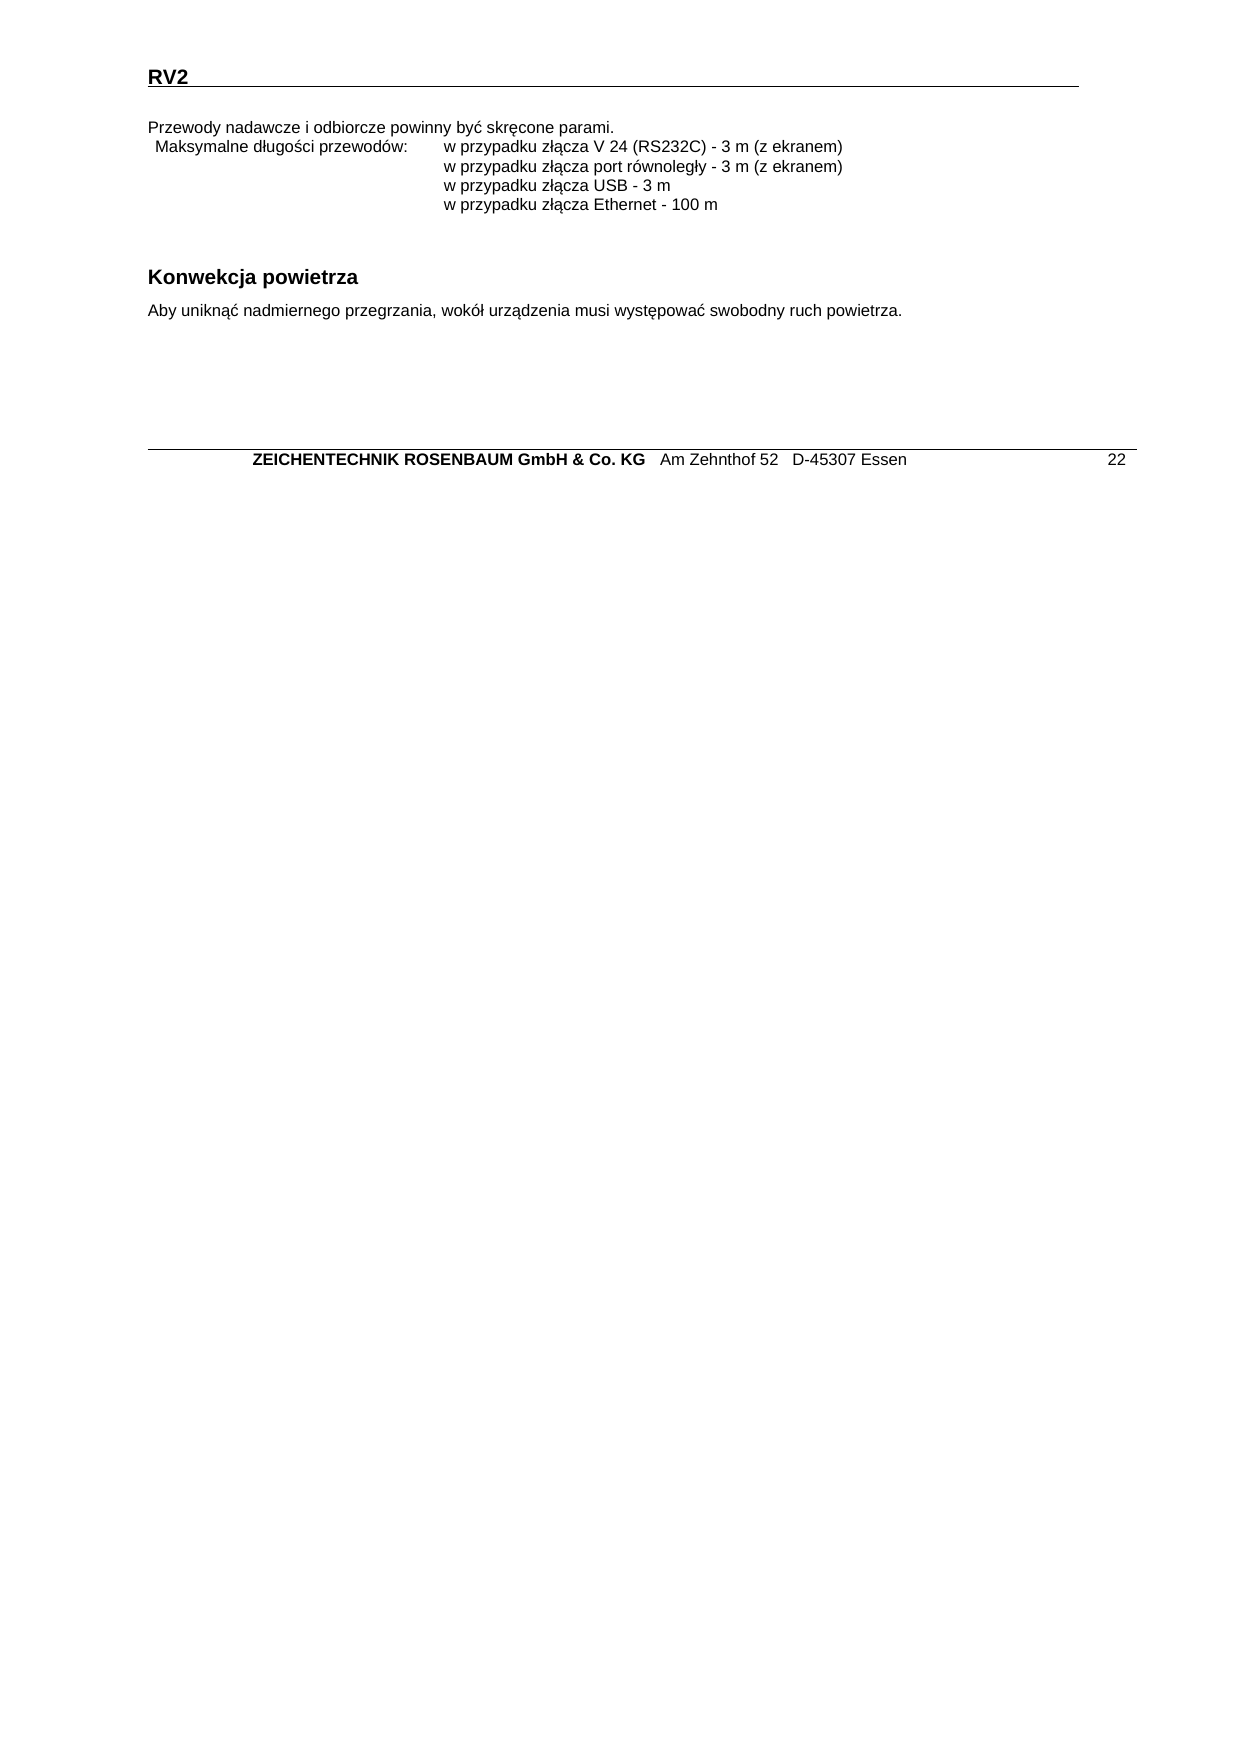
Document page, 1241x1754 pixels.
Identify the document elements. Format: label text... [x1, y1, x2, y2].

text Przewody nadawcze i odbiorcze powinny być skręcone parami. [148, 118, 1092, 137]
table_header w przypadku złącza V 24 (RS232C) - 3 m (z ekranem) w przypadku złącza port równoległy - 3 m (z ekranem) w przypadku złącza USB - 3 m w przypadku złącza Ethernet - 100 m [436, 137, 1107, 214]
text Aby uniknąć nadmiernego przegrzania, wokół urządzenia musi występować swobodny ruch powietrza. [148, 301, 1092, 320]
table_header Maksymalne długości przewodów: [148, 137, 436, 214]
subtitle Konwekcja powietrza [148, 265, 1092, 289]
